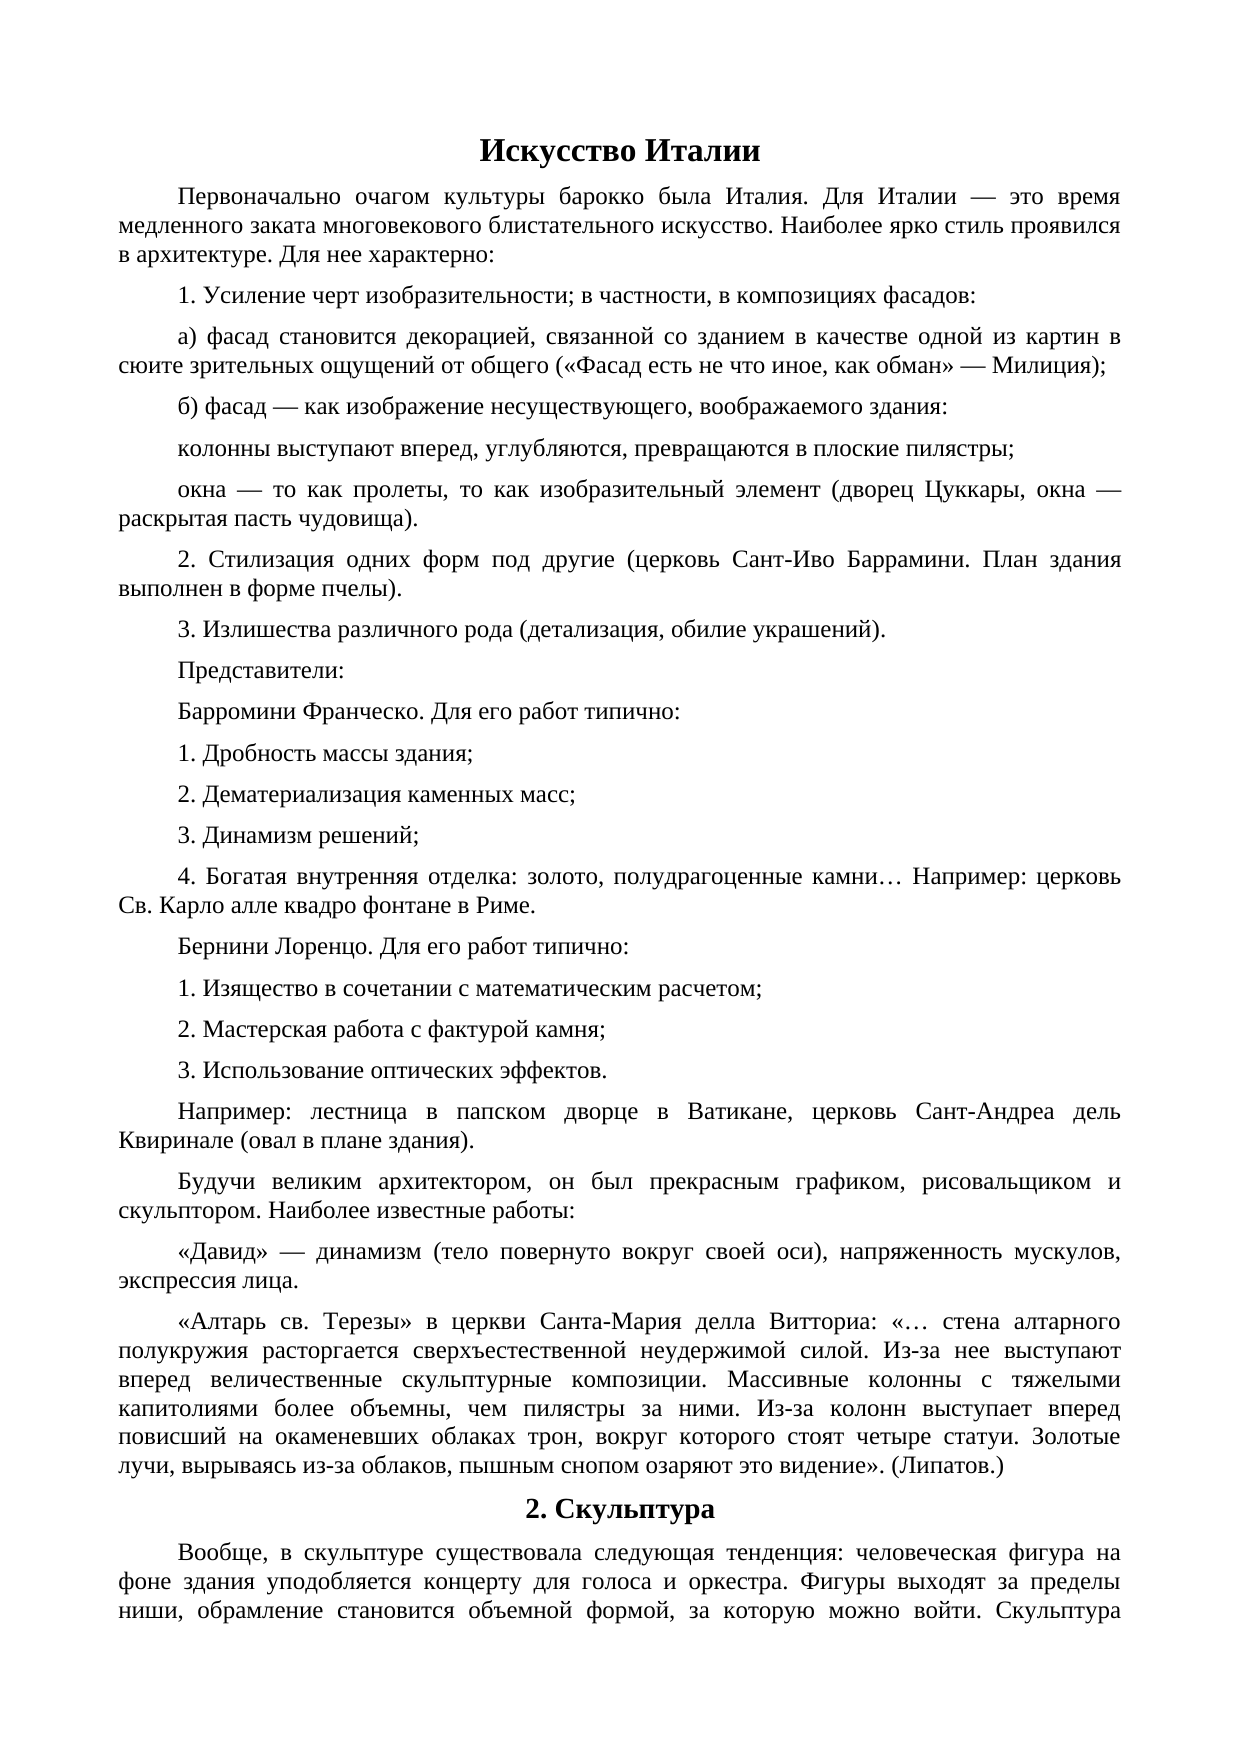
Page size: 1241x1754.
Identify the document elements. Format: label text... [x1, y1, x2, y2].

text «Алтарь св. Терезы» в церкви Санта-Мария делла Витториа: «… стена алтарного полукружия расторгается сверхъестественной неудержимой силой. Из-за нее выступают вперед величественные скульптурные композиции. Массивные колонны с тяжелыми капитолиями более объемны, чем пилястры за ними. Из-за колонн выступает вперед повисший на окаменевших облаках трон, вокруг которого стоят четыре статуи. Золотые лучи, вырываясь из-за облаков, пышным снопом озаряют это видение». (Липатов.) [118, 1306, 1122, 1479]
text 1. Дробность массы здания; [118, 738, 1122, 766]
text 1. Изящество в сочетании с математическим расчетом; [118, 973, 1122, 1001]
text 3. Излишества различного рода (детализация, обилие украшений). [118, 614, 1122, 643]
text 2. Дематериализация каменных масс; [118, 779, 1122, 808]
text 2. Скульптура [118, 1491, 1122, 1525]
text Барромини Франческо. Для его работ типично: [118, 696, 1122, 725]
text Например: лестница в папском дворце в Ватикане, церковь Сант-Андреа дель Квиринале (овал в плане здания). [118, 1096, 1122, 1154]
text колонны выступают вперед, углубляются, превращаются в плоские пилястры; [118, 433, 1122, 461]
text Представители: [118, 655, 1122, 684]
text 4. Богатая внутренняя отделка: золото, полудрагоценные камни… Например: церковь Св. Карло алле квадро фонтане в Риме. [118, 861, 1122, 919]
text Искусство Италии [118, 131, 1122, 169]
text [118, 1537, 1122, 1624]
text 3. Динамизм решений; [118, 820, 1122, 849]
text б) фасад — как изображение несуществующего, воображаемого здания: [118, 391, 1122, 420]
text 1. Усиление черт изобразительности; в частности, в композициях фасадов: [118, 280, 1122, 309]
text 2. Стилизация одних форм под другие (церковь Сант-Иво Баррамини. План здания выполнен в форме пчелы). [118, 544, 1122, 601]
text а) фасад становится декорацией, связанной со зданием в качестве одной из картин в сюите зрительных ощущений от общего («Фасад есть не что иное, как обман» — Милиция); [118, 321, 1122, 379]
text 2. Мастерская работа с фактурой камня; [118, 1014, 1122, 1043]
text Первоначально очагом культуры барокко была Италия. Для Италии — это время медленного заката многовекового блистательного искусство. Наиболее ярко стиль проявился в архитектуре. Для нее характерно: [118, 181, 1122, 268]
text «Давид» — динамизм (тело повернуто вокруг своей оси), напряженность мускулов, экспрессия лица. [118, 1236, 1122, 1294]
text 3. Использование оптических эффектов. [118, 1055, 1122, 1084]
text окна — то как пролеты, то как изобразительный элемент (дворец Цуккары, окна — раскрытая пасть чудовища). [118, 474, 1122, 531]
text Будучи великим архитектором, он был прекрасным графиком, рисовальщиком и скульптором. Наиболее известные работы: [118, 1166, 1122, 1224]
text Бернини Лоренцо. Для его работ типично: [118, 931, 1122, 960]
